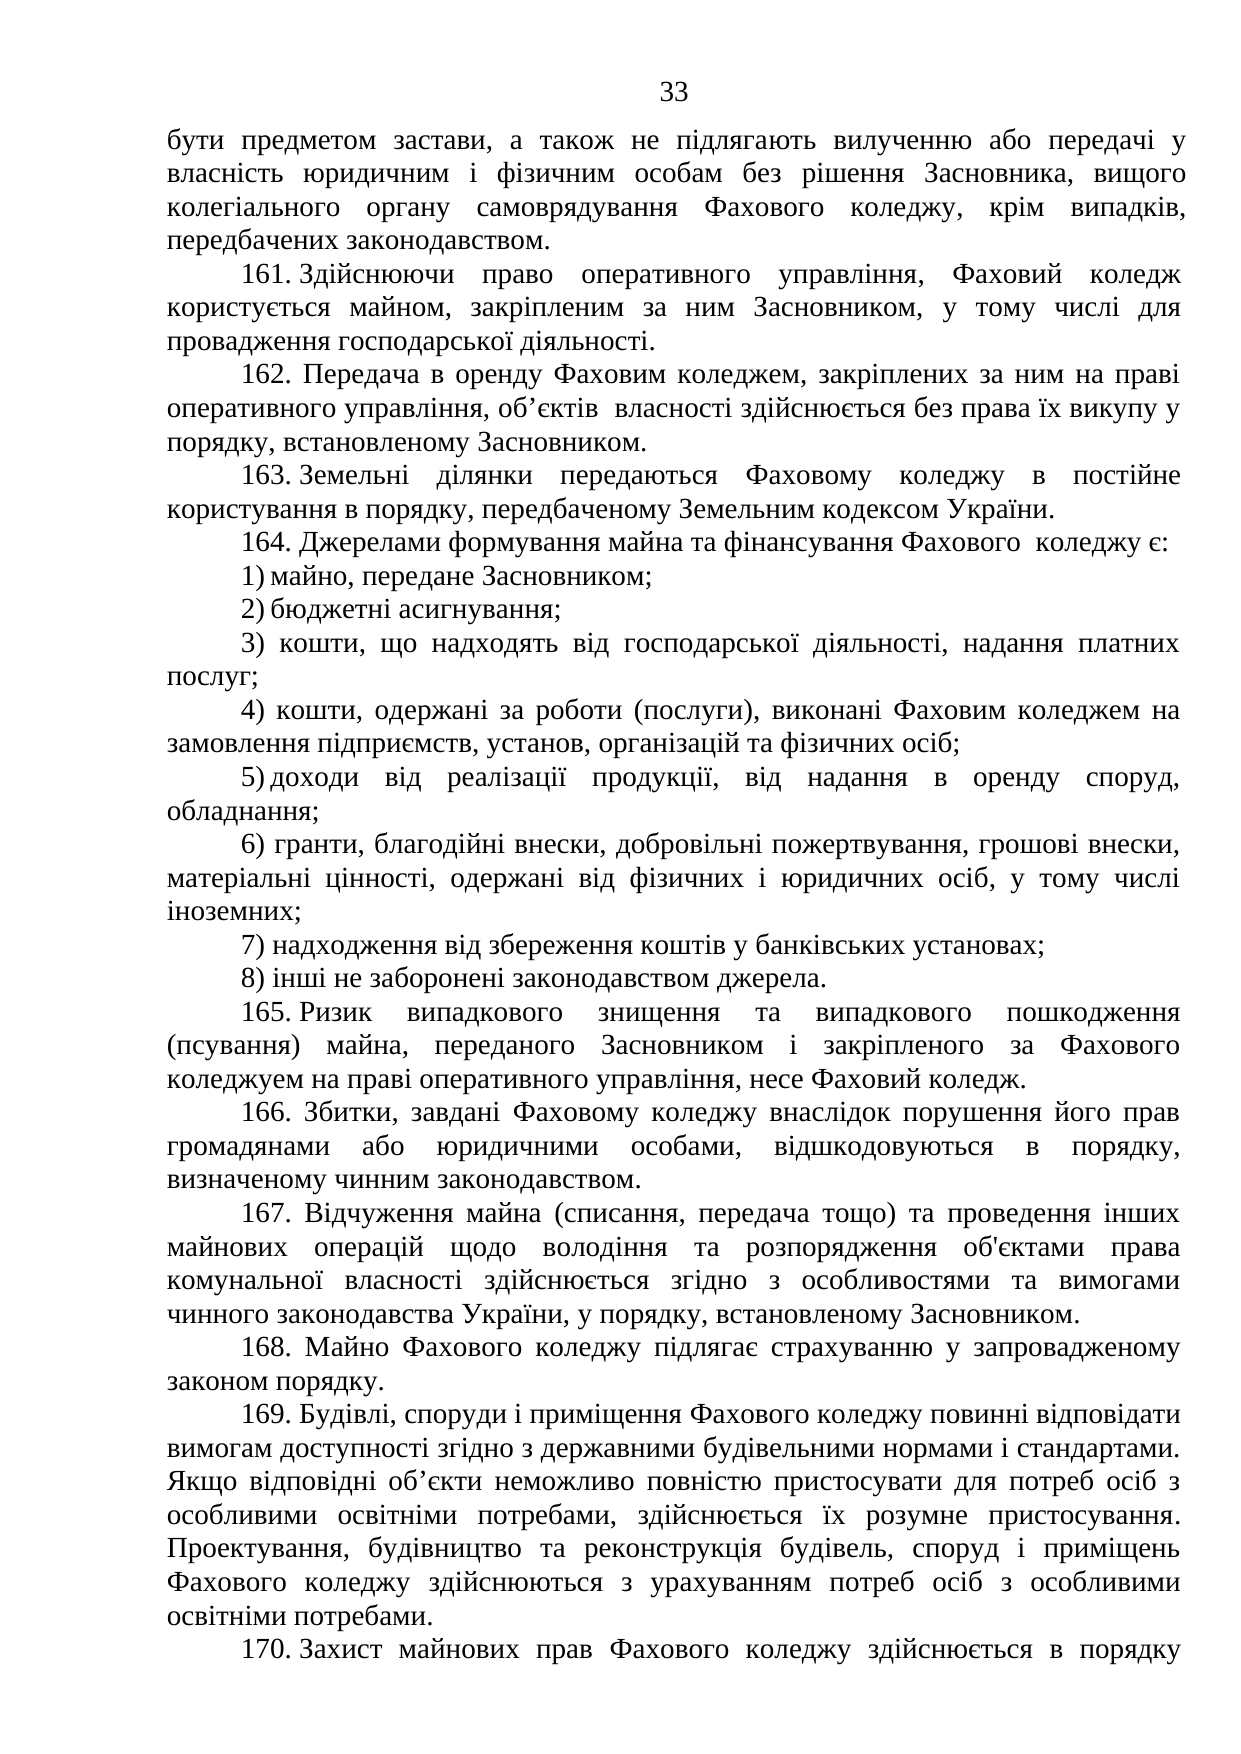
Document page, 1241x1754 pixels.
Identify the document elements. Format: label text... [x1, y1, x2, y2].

text 168. Майно Фахового коледжу підлягає страхуванню у запровадженому законом порядку. [167, 1329, 1181, 1396]
text 167. Відчуження майна (списання, передача тощо) та проведення інших майнових операцій щодо володіння та розпорядження об'єктами права комунальної власності здійснюється згідно з особливостями та вимогами чинного законодавства України, у порядку, встановленому Засновником. [167, 1195, 1181, 1329]
text 6) гранти, благодійні внески, добровільні пожертвування, грошові внески, матеріальні цінності, одержані від фізичних і юридичних осіб, у тому числі іноземних; [167, 826, 1181, 927]
text 161. Здійснюючи право оперативного управління, Фаховий коледж користується майном, закріпленим за ним Засновником, у тому числі для провадження господарської діяльності. [167, 256, 1181, 357]
text 5) доходи від реалізації продукції, від надання в оренду споруд, обладнання; [167, 759, 1181, 826]
text 163. Земельні ділянки передаються Фаховому коледжу в постійне користування в порядку, передбаченому Земельним кодексом України. [167, 457, 1181, 524]
list майно, передане Засновником; [167, 558, 1181, 591]
text 162. Передача в оренду Фаховим коледжем, закріплених за ним на праві оперативного управління, об’єктів власності здійснюється без права їх викупу у порядку, встановленому Засновником. [167, 357, 1181, 457]
text 4) кошти, одержані за роботи (послуги), виконані Фаховим коледжем на замовлення підприємств, установ, організацій та фізичних осіб; [167, 692, 1181, 759]
text 169. Будівлі, споруди і приміщення Фахового коледжу повинні відповідати вимогам доступності згідно з державними будівельними нормами і стандартами. Якщо відповідні об’єкти неможливо повністю пристосувати для потреб осіб з особливими освітніми потребами, здійснюється їх розумне пристосування. Проектування, будівництво та реконструкція будівель, споруд і приміщень Фахового коледжу здійснюються з урахуванням потреб осіб з особливими освітніми потребами. [167, 1396, 1181, 1631]
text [167, 1631, 1181, 1665]
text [167, 122, 1187, 256]
text 165. Ризик випадкового знищення та випадкового пошкодження (псування) майна, переданого Засновником і закріпленого за Фахового коледжуем на праві оперативного управління, несе Фаховий коледж. [167, 994, 1181, 1094]
text 8) інші не заборонені законодавством джерела. [167, 960, 1181, 994]
text 3) кошти, що надходять від господарської діяльності, надання платних послуг; [167, 625, 1181, 692]
text 7) надходження від збереження коштів у банківських установах; [167, 927, 1181, 960]
text 164. Джерелами формування майна та фінансування Фахового коледжу є: [167, 524, 1181, 558]
list бюджетні асигнування; [167, 591, 1181, 625]
text 166. Збитки, завдані Фаховому коледжу внаслідок порушення його прав громадянами або юридичними особами, відшкодовуються в порядку, визначеному чинним законодавством. [167, 1094, 1181, 1195]
